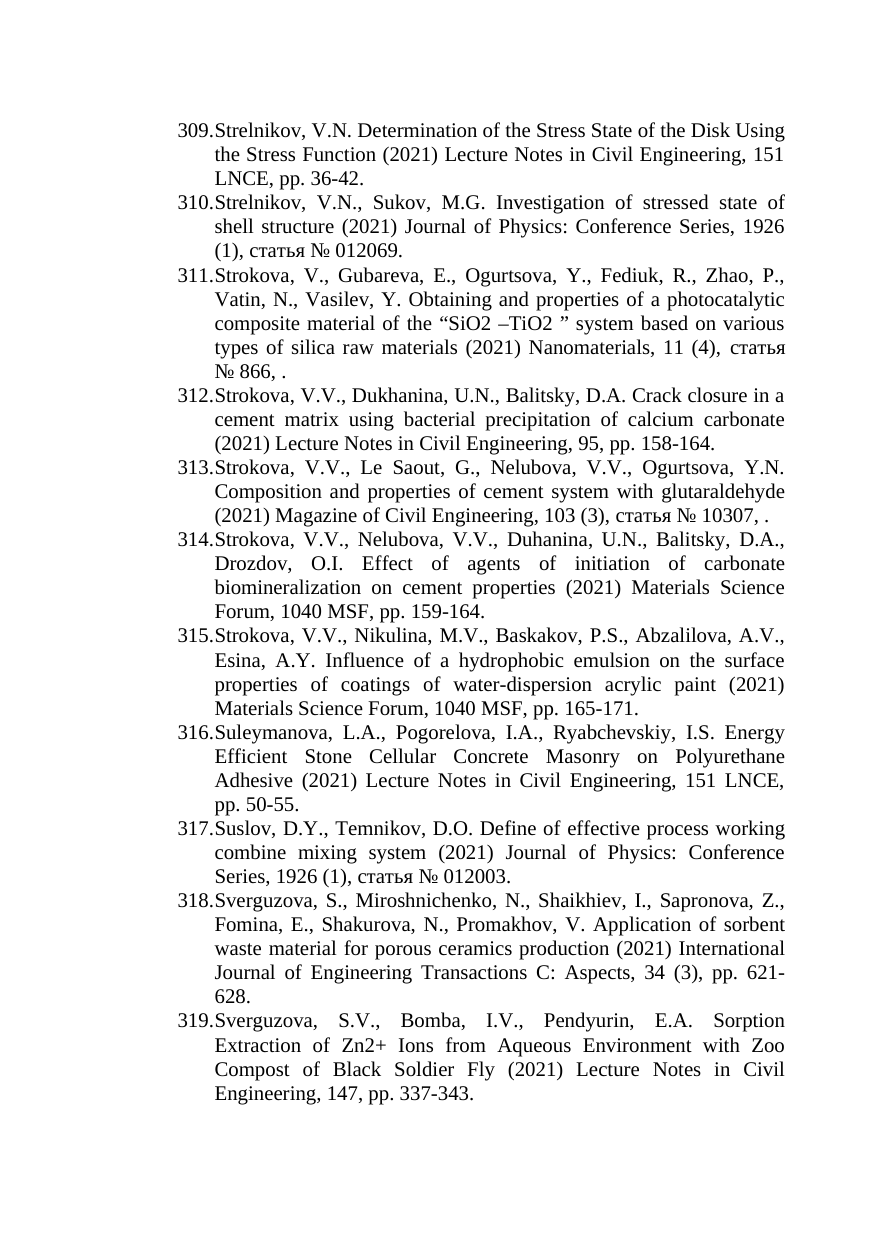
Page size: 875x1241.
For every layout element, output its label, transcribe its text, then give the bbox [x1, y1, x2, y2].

list Strokova, V.V., Le Saout, G., Nelubova, V.V., Ogurtsova, Y.N. Composition and properties of cement system with glutaraldehyde (2021) Magazine of Civil Engineering, 103 (3), статья № 10307, . [177, 455, 786, 527]
list Sverguzova, S.V., Bomba, I.V., Pendyurin, E.A. Sorption Extraction of Zn2+ Ions from Aqueous Environment with Zoo Compost of Black Soldier Fly (2021) Lecture Notes in Civil Engineering, 147, pp. 337-343. [177, 1008, 786, 1105]
list Suleymanova, L.A., Pogorelova, I.A., Ryabchevskiy, I.S. Energy Efficient Stone Cellular Concrete Masonry on Polyurethane Adhesive (2021) Lecture Notes in Civil Engineering, 151 LNCE, pp. 50-55. [177, 720, 786, 816]
list Sverguzova, S., Miroshnichenko, N., Shaikhiev, I., Sapronova, Z., Fomina, E., Shakurova, N., Promakhov, V. Application of sorbent waste material for porous ceramics production (2021) International Journal of Engineering Transactions C: Aspects, 34 (3), pp. 621-628. [177, 888, 786, 1008]
list Strelnikov, V.N. Determination of the Stress State of the Disk Using the Stress Function (2021) Lecture Notes in Civil Engineering, 151 LNCE, pp. 36-42. [177, 118, 786, 190]
list Suslov, D.Y., Temnikov, D.O. Define of effective process working combine mixing system (2021) Journal of Physics: Conference Series, 1926 (1), статья № 012003. [177, 816, 786, 888]
list Strokova, V.V., Nikulina, M.V., Baskakov, P.S., Abzalilova, A.V., Esina, A.Y. Influence of a hydrophobic emulsion on the surface properties of coatings of water-dispersion acrylic paint (2021) Materials Science Forum, 1040 MSF, pp. 165-171. [177, 623, 786, 720]
list Strokova, V.V., Nelubova, V.V., Duhanina, U.N., Balitsky, D.A., Drozdov, O.I. Effect of agents of initiation of carbonate biomineralization on cement properties (2021) Materials Science Forum, 1040 MSF, pp. 159-164. [177, 527, 786, 623]
list Strokova, V.V., Dukhanina, U.N., Balitsky, D.A. Crack closure in a cement matrix using bacterial precipitation of calcium carbonate (2021) Lecture Notes in Civil Engineering, 95, pp. 158-164. [177, 383, 786, 455]
list Strokova, V., Gubareva, E., Ogurtsova, Y., Fediuk, R., Zhao, P., Vatin, N., Vasilev, Y. Obtaining and properties of a photocatalytic composite material of the “SiO2 –TiO2 ” system based on various types of silica raw materials (2021) Nanomaterials, 11 (4), статья № 866, . [177, 262, 786, 383]
list Strelnikov, V.N., Sukov, M.G. Investigation of stressed state of shell structure (2021) Journal of Physics: Conference Series, 1926 (1), статья № 012069. [177, 190, 786, 262]
